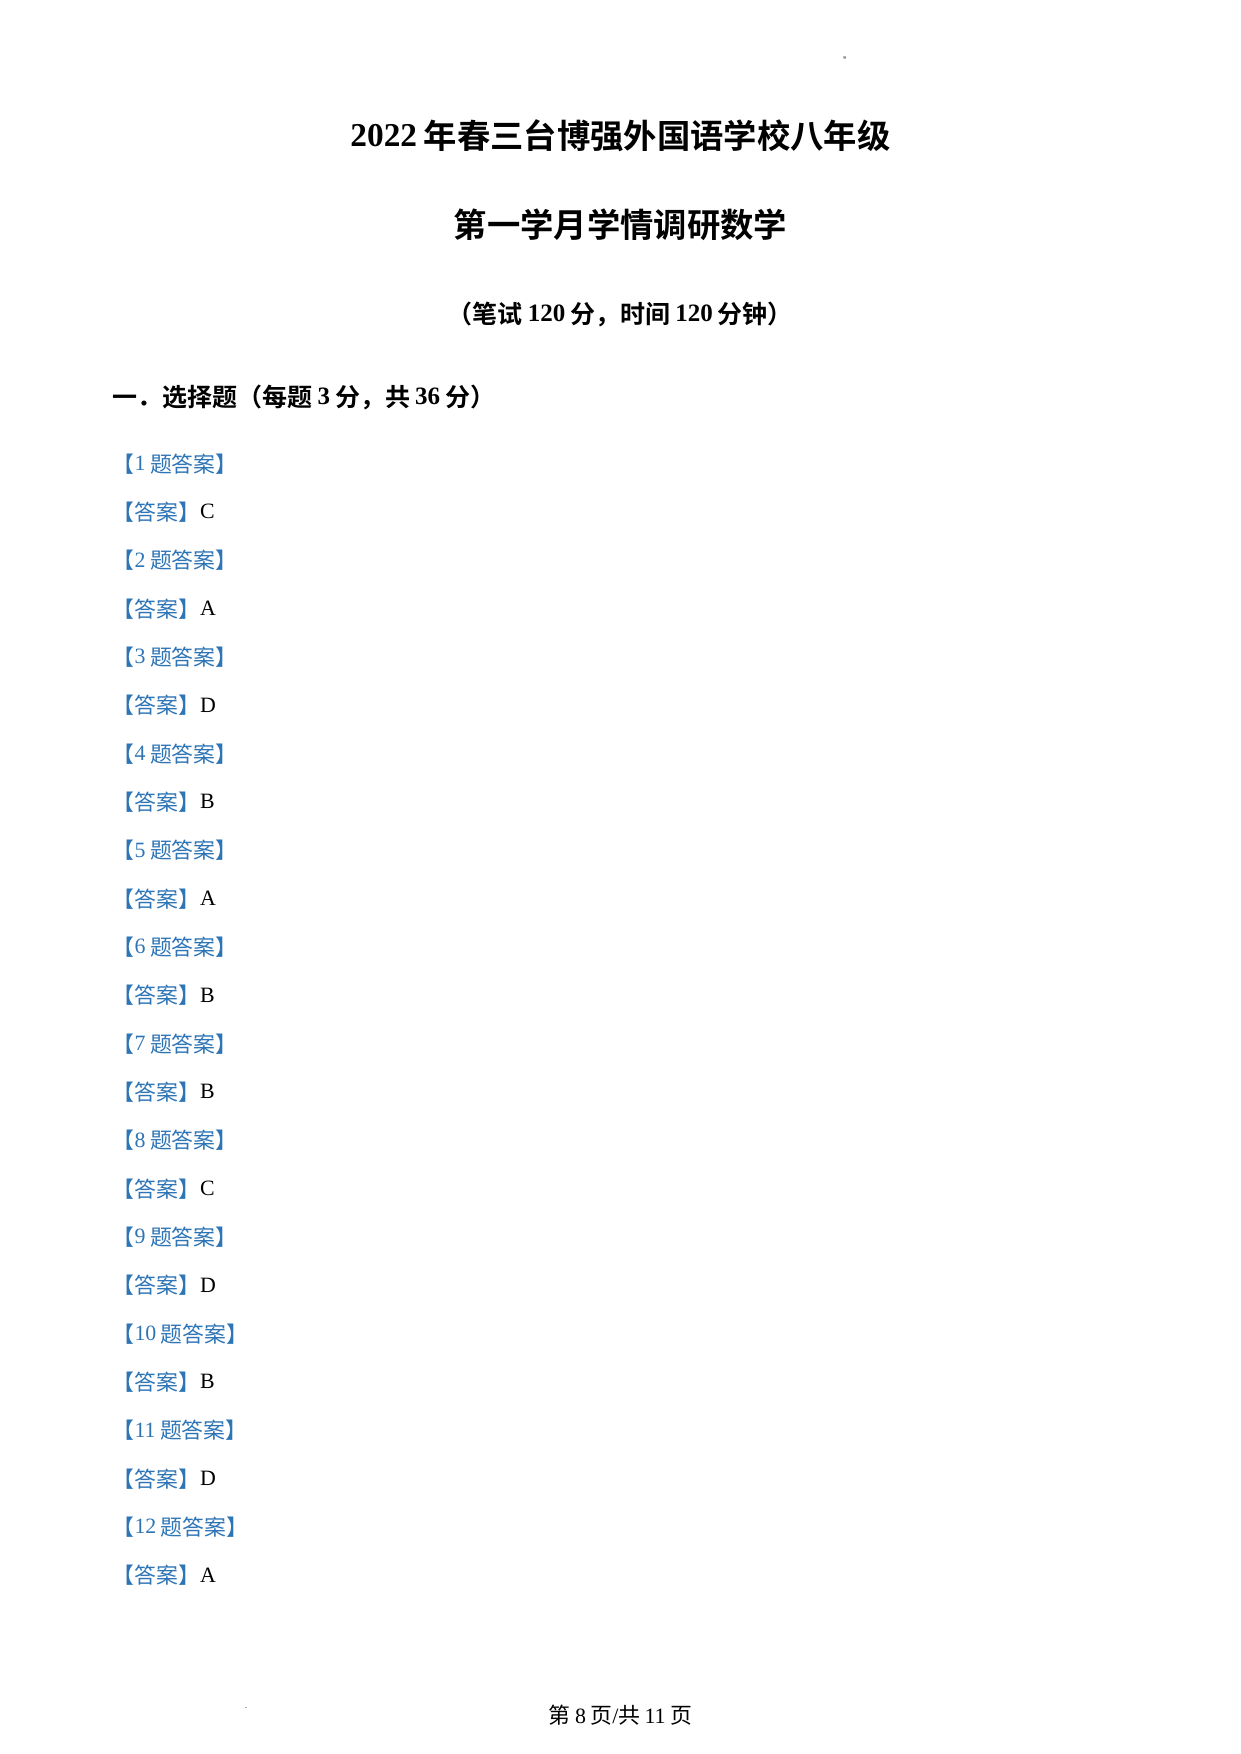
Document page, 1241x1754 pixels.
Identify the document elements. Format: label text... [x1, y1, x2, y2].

text 【答案】A [112, 1558, 1128, 1590]
text 【答案】B [112, 978, 1128, 1010]
text 【12题答案】 [112, 1509, 1128, 1542]
text 【7题答案】 [112, 1026, 1128, 1059]
text 【答案】B [112, 1364, 1128, 1397]
text 2022年春三台博强外国语学校八年级 [112, 102, 1128, 167]
text 【3题答案】 [112, 639, 1128, 672]
text （笔试120分，时间120分钟） [112, 280, 1128, 345]
text 【答案】D [112, 688, 1128, 720]
text 【1题答案】 [112, 446, 1128, 479]
text 【8题答案】 [112, 1123, 1128, 1155]
text 【5题答案】 [112, 833, 1128, 865]
text 【答案】A [112, 591, 1128, 624]
text 【6题答案】 [112, 929, 1128, 962]
text 【答案】B [112, 1074, 1128, 1107]
text 第一学月学情调研数学 [112, 191, 1128, 256]
text 【答案】B [112, 784, 1128, 817]
text 【答案】C [112, 1171, 1128, 1204]
text 一．选择题（每题3分，共36分） [112, 363, 1128, 428]
text 【答案】A [112, 881, 1128, 914]
text 【11题答案】 [112, 1413, 1128, 1445]
text 【9题答案】 [112, 1219, 1128, 1252]
text 【2题答案】 [112, 543, 1128, 575]
text 【答案】D [112, 1461, 1128, 1494]
text 【答案】C [112, 494, 1128, 527]
text 【答案】D [112, 1268, 1128, 1300]
text 【4题答案】 [112, 736, 1128, 769]
text 【10题答案】 [112, 1316, 1128, 1349]
